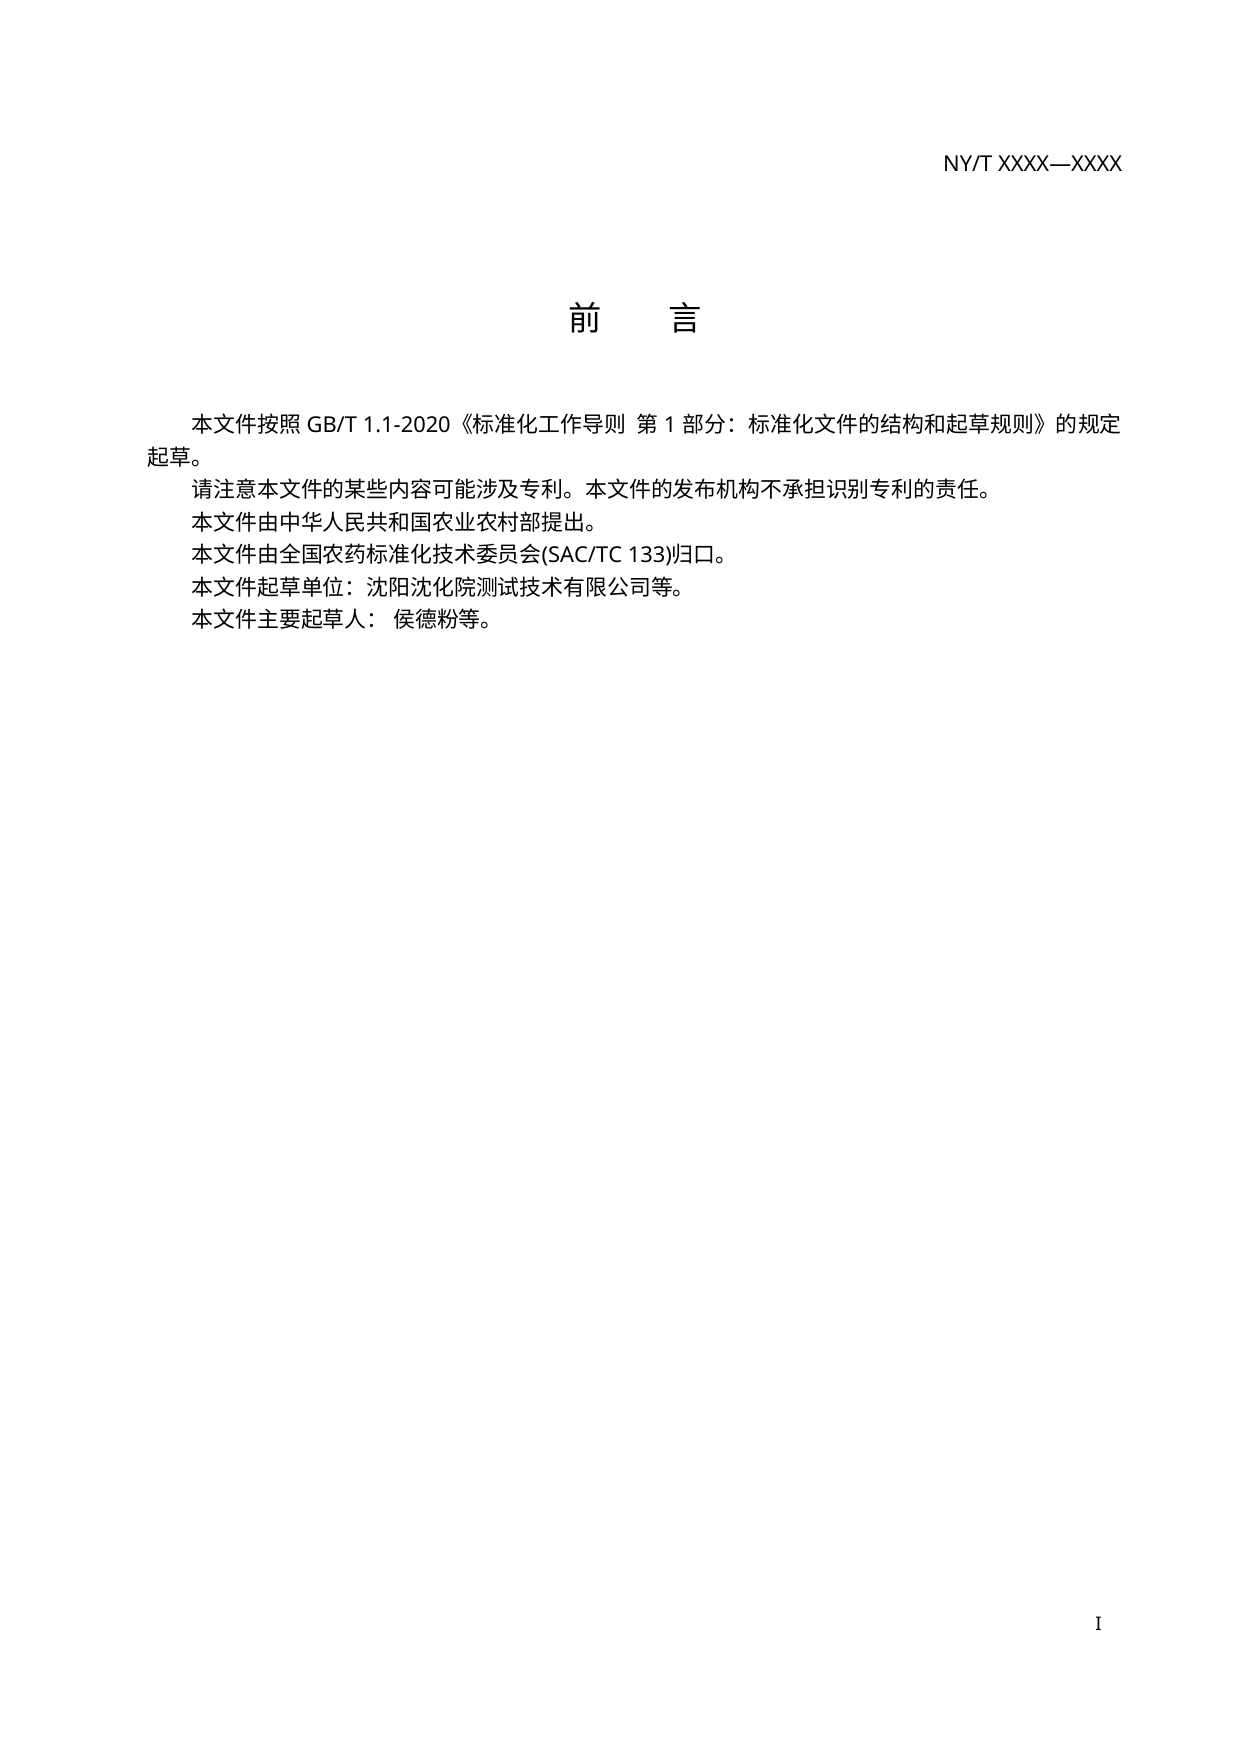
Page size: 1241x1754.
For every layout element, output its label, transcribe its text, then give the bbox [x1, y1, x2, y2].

text 本文件起草单位：沈阳沈化院测试技术有限公司等。 [148, 569, 1122, 602]
text 本文件按照 GB/T 1.1-2020《标准化工作导则 第 1 部分：标准化文件的结构和起草规则》的规定起草。 [148, 407, 1122, 472]
text 请注意本文件的某些内容可能涉及专利。本文件的发布机构不承担识别专利的责任。 [148, 472, 1122, 504]
text 本文件由中华人民共和国农业农村部提出。 [148, 504, 1122, 537]
text 前 言 [148, 283, 1122, 348]
text 本文件由全国农药标准化技术委员会(SAC/TC 133)归口。 [148, 537, 1122, 569]
text 本文件主要起草人： 侯德粉等。 [148, 602, 1122, 634]
